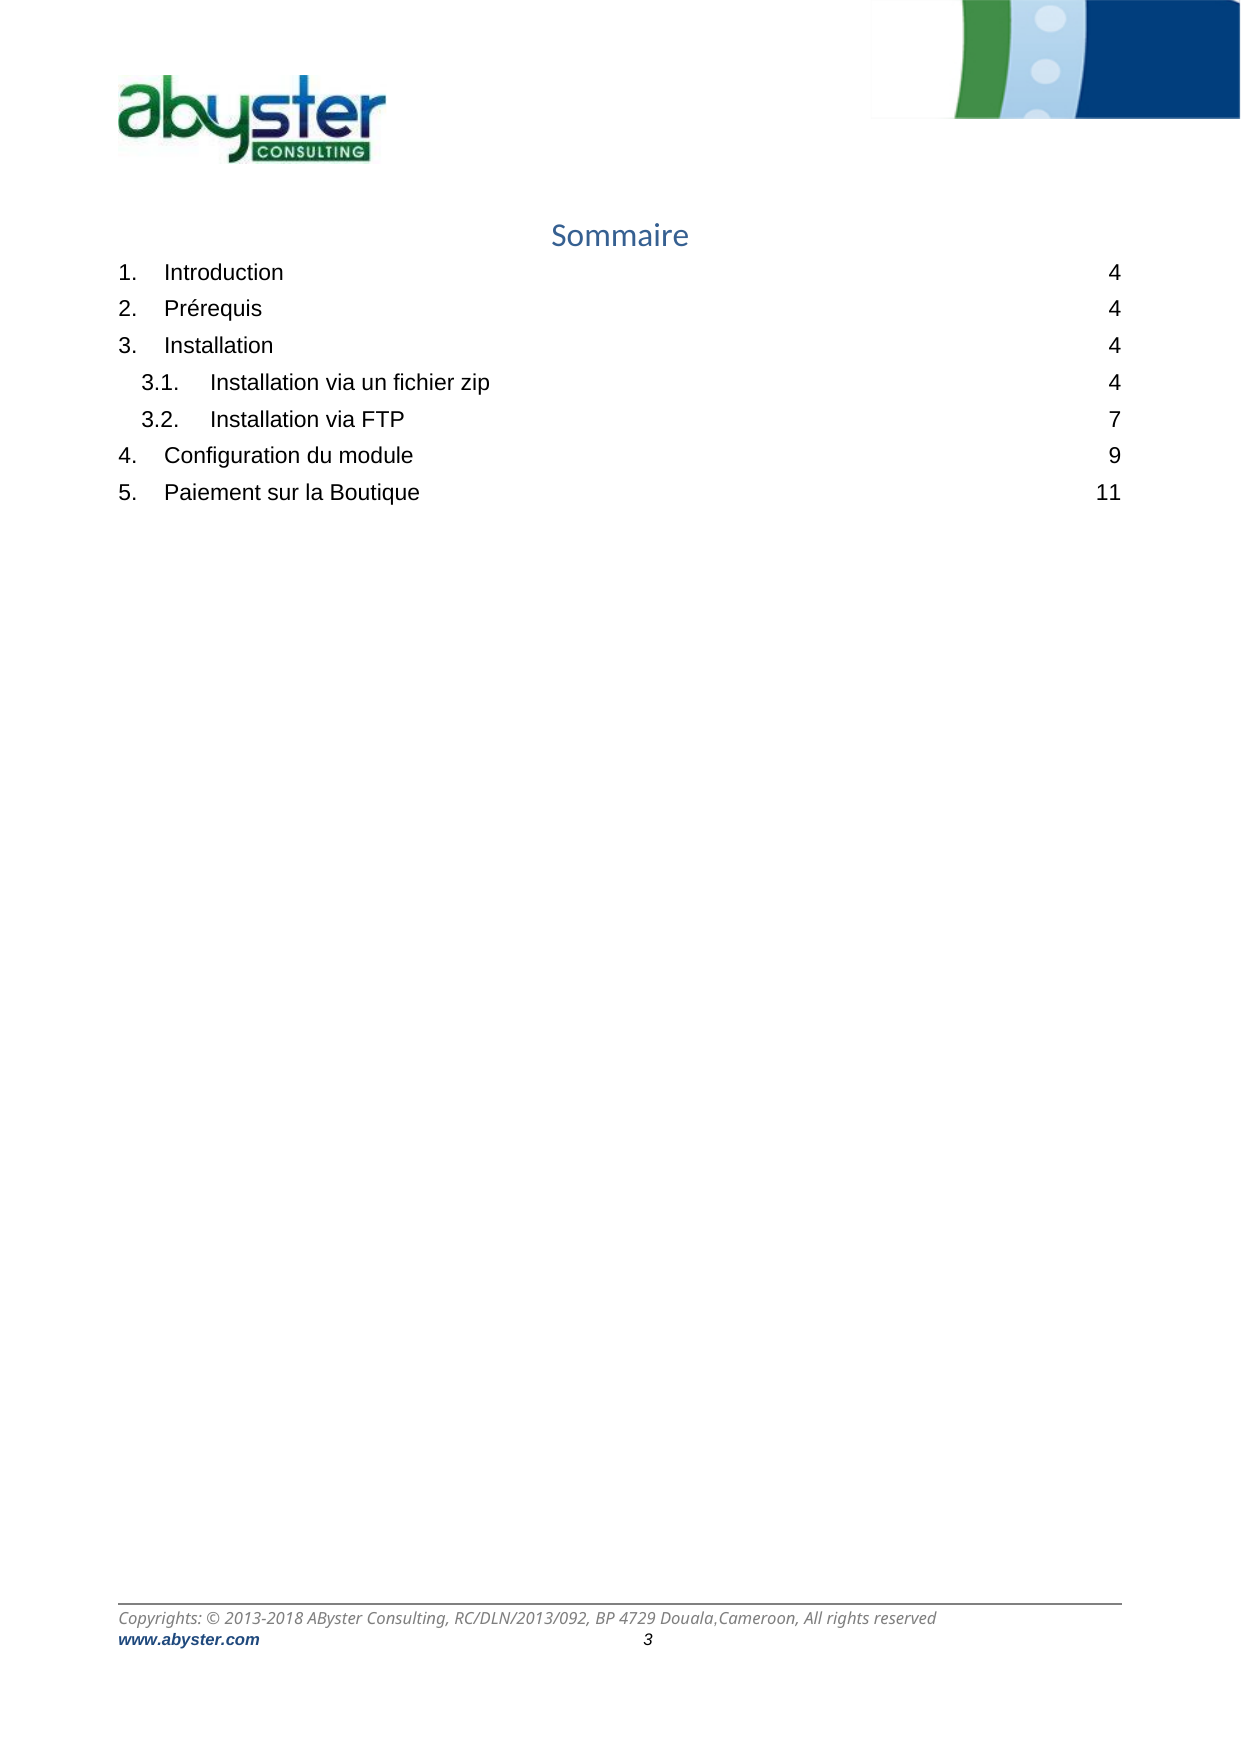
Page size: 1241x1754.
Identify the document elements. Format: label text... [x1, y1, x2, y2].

picture [870, 0, 1241, 119]
text Sommaire [118, 214, 1122, 255]
picture [118, 75, 387, 164]
